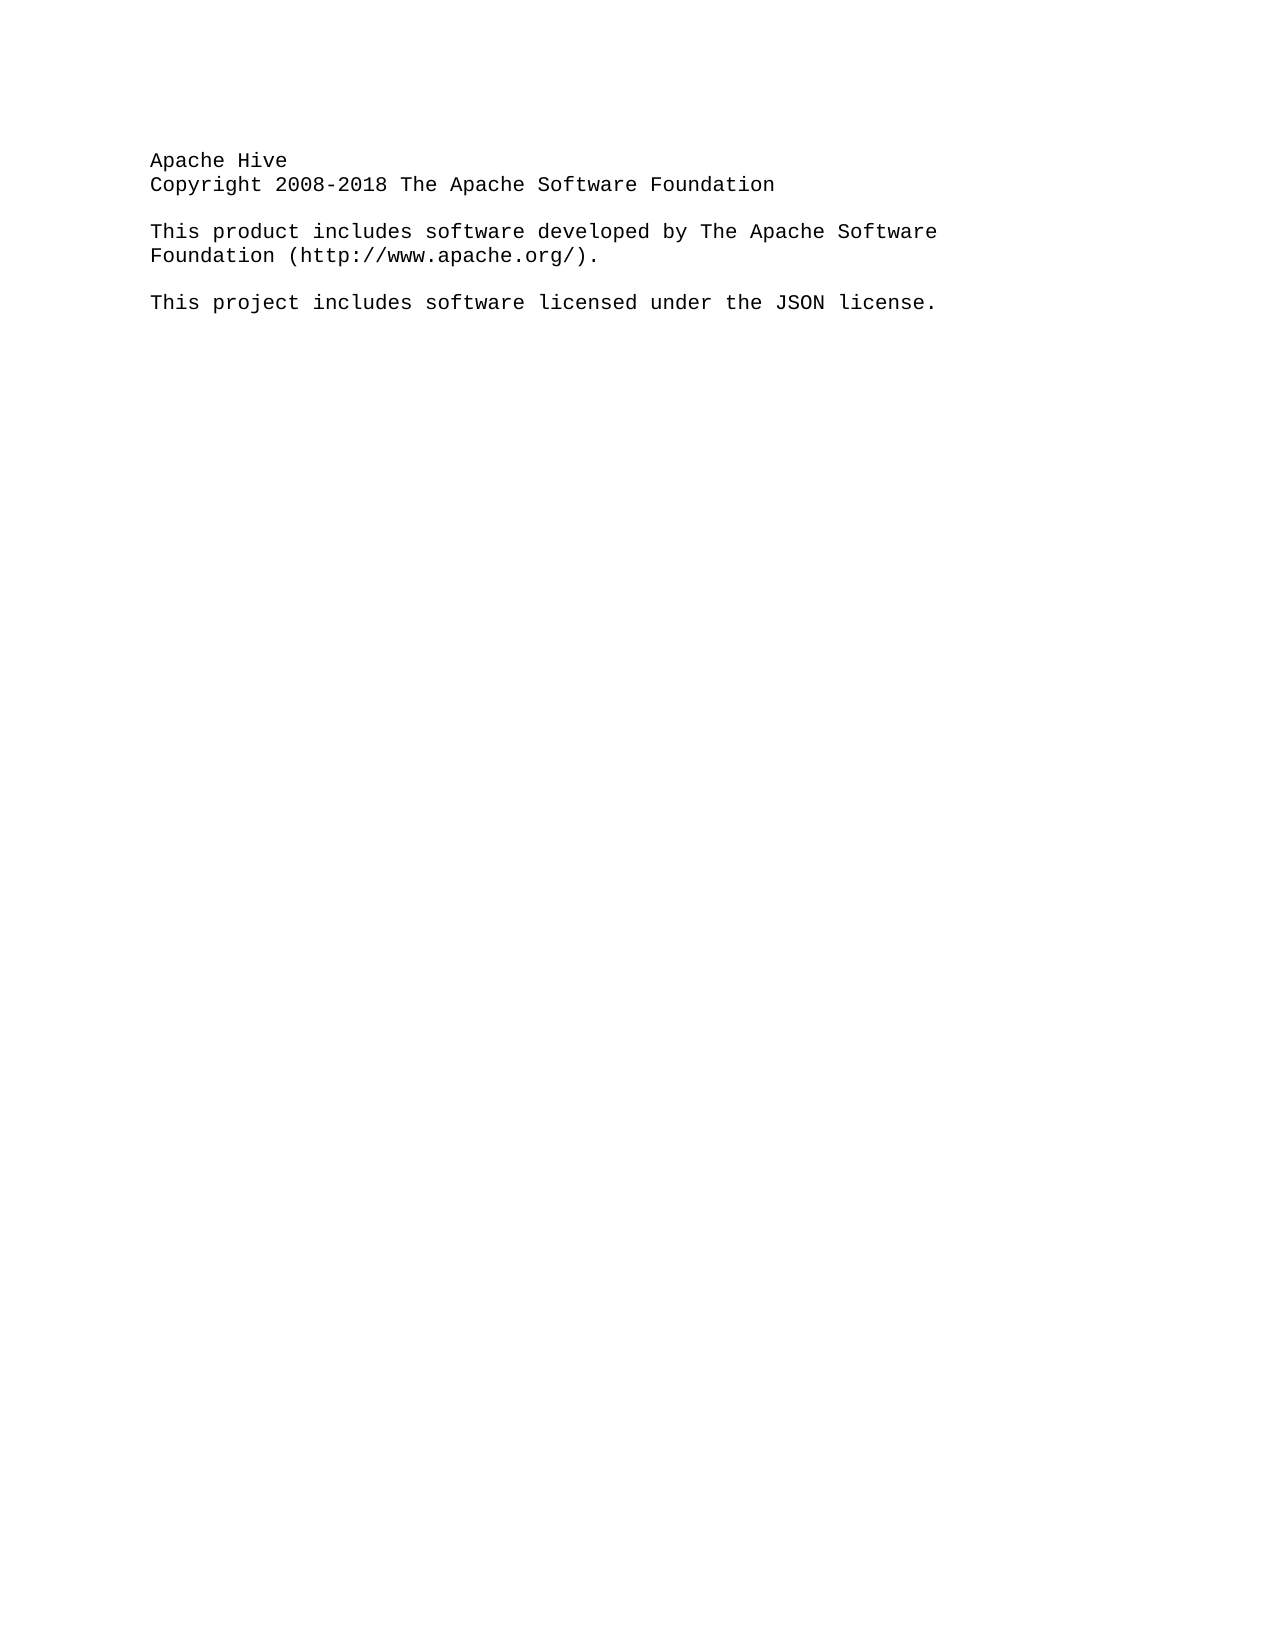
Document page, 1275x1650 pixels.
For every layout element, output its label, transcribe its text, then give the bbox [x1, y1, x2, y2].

text This project includes software licensed under the JSON license. [150, 292, 1125, 316]
text Foundation (http://www.apache.org/). [150, 244, 1125, 268]
text Copyright 2008-2018 The Apache Software Foundation [150, 174, 1125, 197]
text Apache Hive [150, 150, 1125, 174]
text This product includes software developed by The Apache Software [150, 221, 1125, 244]
